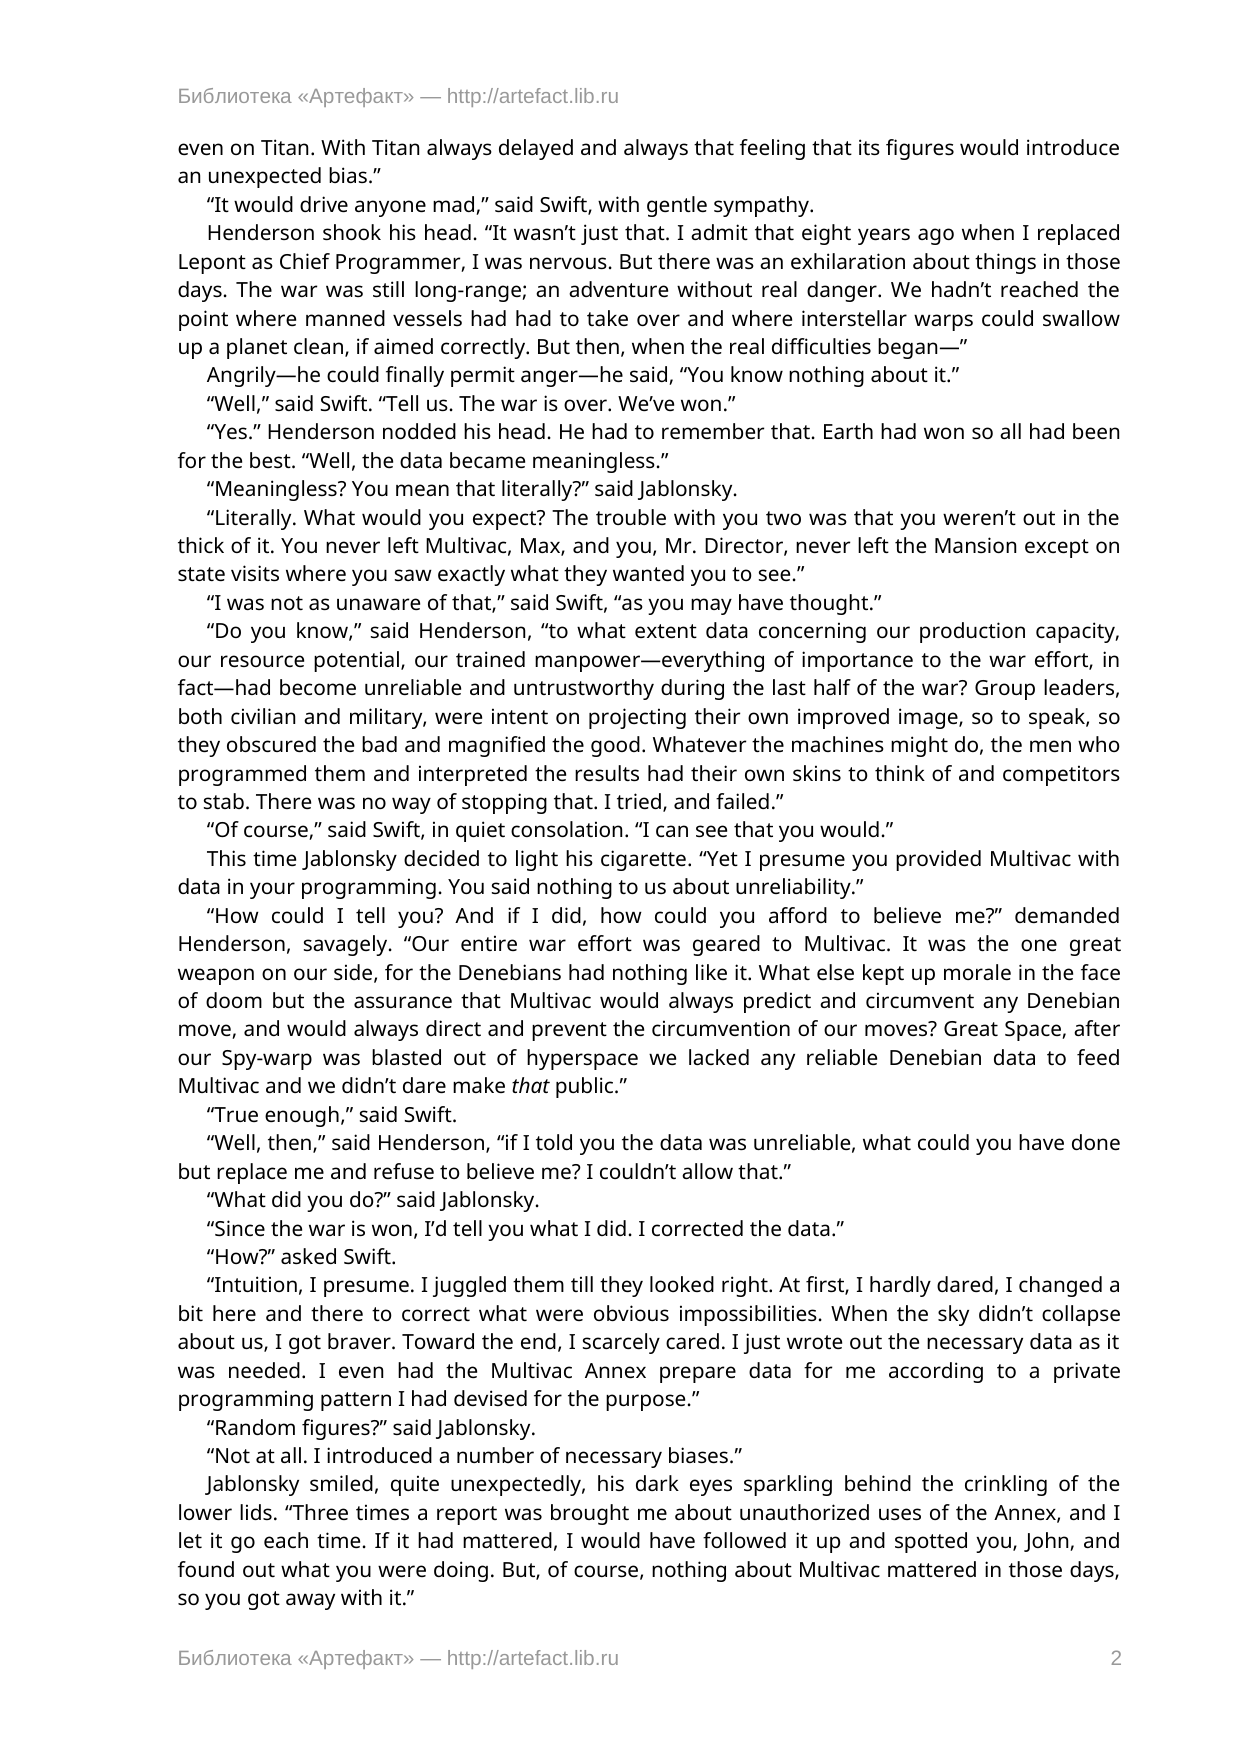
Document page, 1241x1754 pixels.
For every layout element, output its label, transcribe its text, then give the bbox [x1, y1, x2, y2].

text “Not at all. I introduced a number of necessary biases.” [177, 1441, 1122, 1469]
text Angrily—he could finally permit anger—he said, “You know nothing about it.” [177, 361, 1122, 389]
text “Yes.” Henderson nodded his head. He had to remember that. Earth had won so all had been for the best. “Well, the data became meaningless.” [177, 417, 1122, 474]
text “Meaningless? You mean that literally?” said Jablonsky. [177, 474, 1122, 503]
text “It would drive anyone mad,” said Swift, with gentle sympathy. [177, 190, 1122, 218]
text “How could I tell you? And if I did, how could you afford to believe me?” demanded Henderson, savagely. “Our entire war effort was geared to Multivac. It was the one great weapon on our side, for the Denebians had nothing like it. What else kept up morale in the face of doom but the assurance that Multivac would always predict and circumvent any Denebian move, and would always direct and prevent the circumvention of our moves? Great Space, after our Spy-warp was blasted out of hyperspace we lacked any reliable Denebian data to feed Multivac and we didn’t dare make that public.” [177, 901, 1122, 1100]
text “Well,” said Swift. “Tell us. The war is over. We’ve won.” [177, 389, 1122, 417]
text “What did you do?” said Jablonsky. [177, 1185, 1122, 1214]
text “Random figures?” said Jablonsky. [177, 1413, 1122, 1441]
text “Do you know,” said Henderson, “to what extent data concerning our production capacity, our resource potential, our trained manpower—everything of importance to the war effort, in fact—had become unreliable and untrustworthy during the last half of the war? Group leaders, both civilian and military, were intent on projecting their own improved image, so to speak, so they obscured the bad and magnified the good. Whatever the machines might do, the men who programmed them and interpreted the results had their own skins to think of and competitors to stab. There was no way of stopping that. I tried, and failed.” [177, 616, 1122, 816]
text “I was not as unaware of that,” said Swift, “as you may have thought.” [177, 588, 1122, 616]
text “Well, then,” said Henderson, “if I told you the data was unreliable, what could you have done but replace me and refuse to believe me? I couldn’t allow that.” [177, 1128, 1122, 1185]
text “Since the war is won, I’d tell you what I did. I corrected the data.” [177, 1214, 1122, 1242]
text Jablonsky smiled, quite unexpectedly, his dark eyes sparkling behind the crinkling of the lower lids. “Three times a report was brought me about unauthorized uses of the Annex, and I let it go each time. If it had mattered, I would have followed it up and spotted you, John, and found out what you were doing. But, of course, nothing about Multivac mattered in those days, so you got away with it.” [177, 1469, 1122, 1612]
text “Of course,” said Swift, in quiet consolation. “I can see that you would.” [177, 816, 1122, 844]
text Henderson shook his head. “It wasn’t just that. I admit that eight years ago when I replaced Lepont as Chief Programmer, I was nervous. But there was an exhilaration about things in those days. The war was still long-range; an adventure without real danger. We hadn’t reached the point where manned vessels had had to take over and where interstellar warps could swallow up a planet clean, if aimed correctly. But then, when the real difficulties began—” [177, 218, 1122, 361]
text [177, 133, 1122, 190]
text This time Jablonsky decided to light his cigarette. “Yet I presume you provided Multivac with data in your programming. You said nothing to us about unreliability.” [177, 844, 1122, 901]
text “Intuition, I presume. I juggled them till they looked right. At first, I hardly dared, I changed a bit here and there to correct what were obvious impossibilities. When the sky didn’t collapse about us, I got braver. Toward the end, I scarcely cared. I just wrote out the necessary data as it was needed. I even had the Multivac Annex prepare data for me according to a private programming pattern I had devised for the purpose.” [177, 1271, 1122, 1413]
text “Literally. What would you expect? The trouble with you two was that you weren’t out in the thick of it. You never left Multivac, Max, and you, Mr. Director, never left the Mansion except on state visits where you saw exactly what they wanted you to see.” [177, 503, 1122, 588]
text “How?” asked Swift. [177, 1242, 1122, 1271]
text “True enough,” said Swift. [177, 1100, 1122, 1128]
